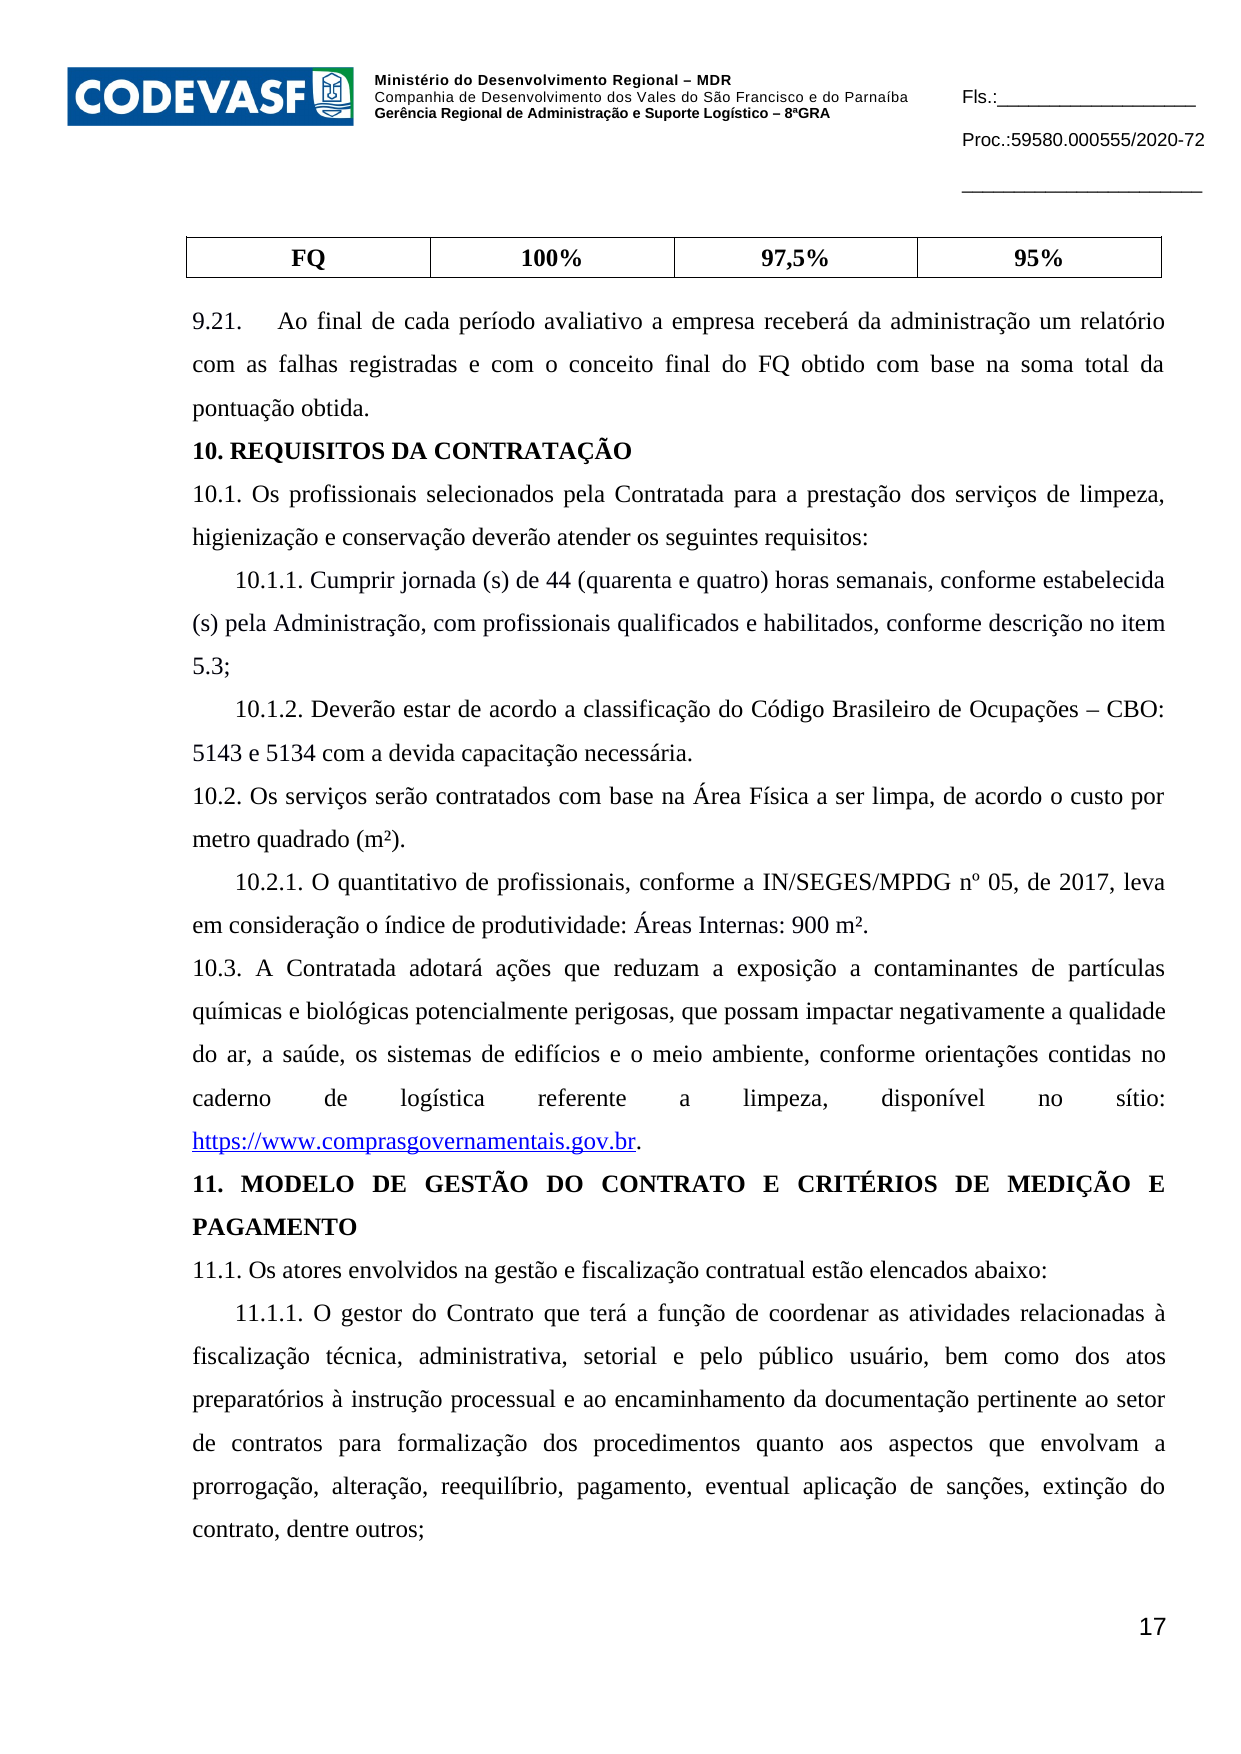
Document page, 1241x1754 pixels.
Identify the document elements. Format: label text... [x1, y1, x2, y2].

text 10.1. Os profissionais selecionados pela Contratada para a prestação dos serviços de limpeza, higienização e conservação deverão atender os seguintes requisitos: [192, 479, 1166, 551]
text 11.1. Os atores envolvidos na gestão e fiscalização contratual estão elencados abaixo: [192, 1255, 1166, 1284]
text 10. REQUISITOS DA CONTRATAÇÃO [192, 436, 1166, 464]
text 10.3. A Contratada adotará ações que reduzam a exposição a contaminantes de partículas químicas e biológicas potencialmente perigosas, que possam impactar negativamente a qualidade do ar, a saúde, os sistemas de edifícios e o meio ambiente, conforme orientações contidas no caderno de logística referente a limpeza, disponível no sítio: https://www.comprasgovernamentais.gov.br. [192, 953, 1166, 1154]
text 9.21. Ao final de cada período avaliativo a empresa receberá da administração um relatório com as falhas registradas e com o conceito final do FQ obtido com base na soma total da pontuação obtida. [192, 306, 1166, 421]
text 10.2.1. O quantitativo de profissionais, conforme a IN/SEGES/MPDG nº 05, de 2017, leva em consideração o índice de produtividade: Áreas Internas: 900 m². [192, 867, 1166, 939]
text 10.1.1. Cumprir jornada (s) de 44 (quarenta e quatro) horas semanais, conforme estabelecida (s) pela Administração, com profissionais qualificados e habilitados, conforme descrição no item 5.3; [192, 565, 1166, 680]
text 10.1.2. Deverão estar de acordo a classificação do Código Brasileiro de Ocupações – CBO: 5143 e 5134 com a devida capacitação necessária. [192, 694, 1166, 766]
table_cell 97,5% [675, 238, 917, 277]
table_cell 95% [918, 238, 1161, 277]
text 11. MODELO DE GESTÃO DO CONTRATO E CRITÉRIOS DE MEDIÇÃO E PAGAMENTO [192, 1169, 1166, 1241]
text 11.1.1. O gestor do Contrato que terá a função de coordenar as atividades relacionadas à fiscalização técnica, administrativa, setorial e pelo público usuário, bem como dos atos preparatórios à instrução processual e ao encaminhamento da documentação pertinente ao setor de contratos para formalização dos procedimentos quanto aos aspectos que envolvam a prorrogação, alteração, reequilíbrio, pagamento, eventual aplicação de sanções, extinção do contrato, dentre outros; [192, 1298, 1166, 1543]
picture [67, 67, 354, 126]
table_cell FQ [187, 238, 430, 277]
text 10.2. Os serviços serão contratados com base na Área Física a ser limpa, de acordo o custo por metro quadrado (m²). [192, 781, 1166, 853]
table_cell 100% [431, 238, 674, 277]
